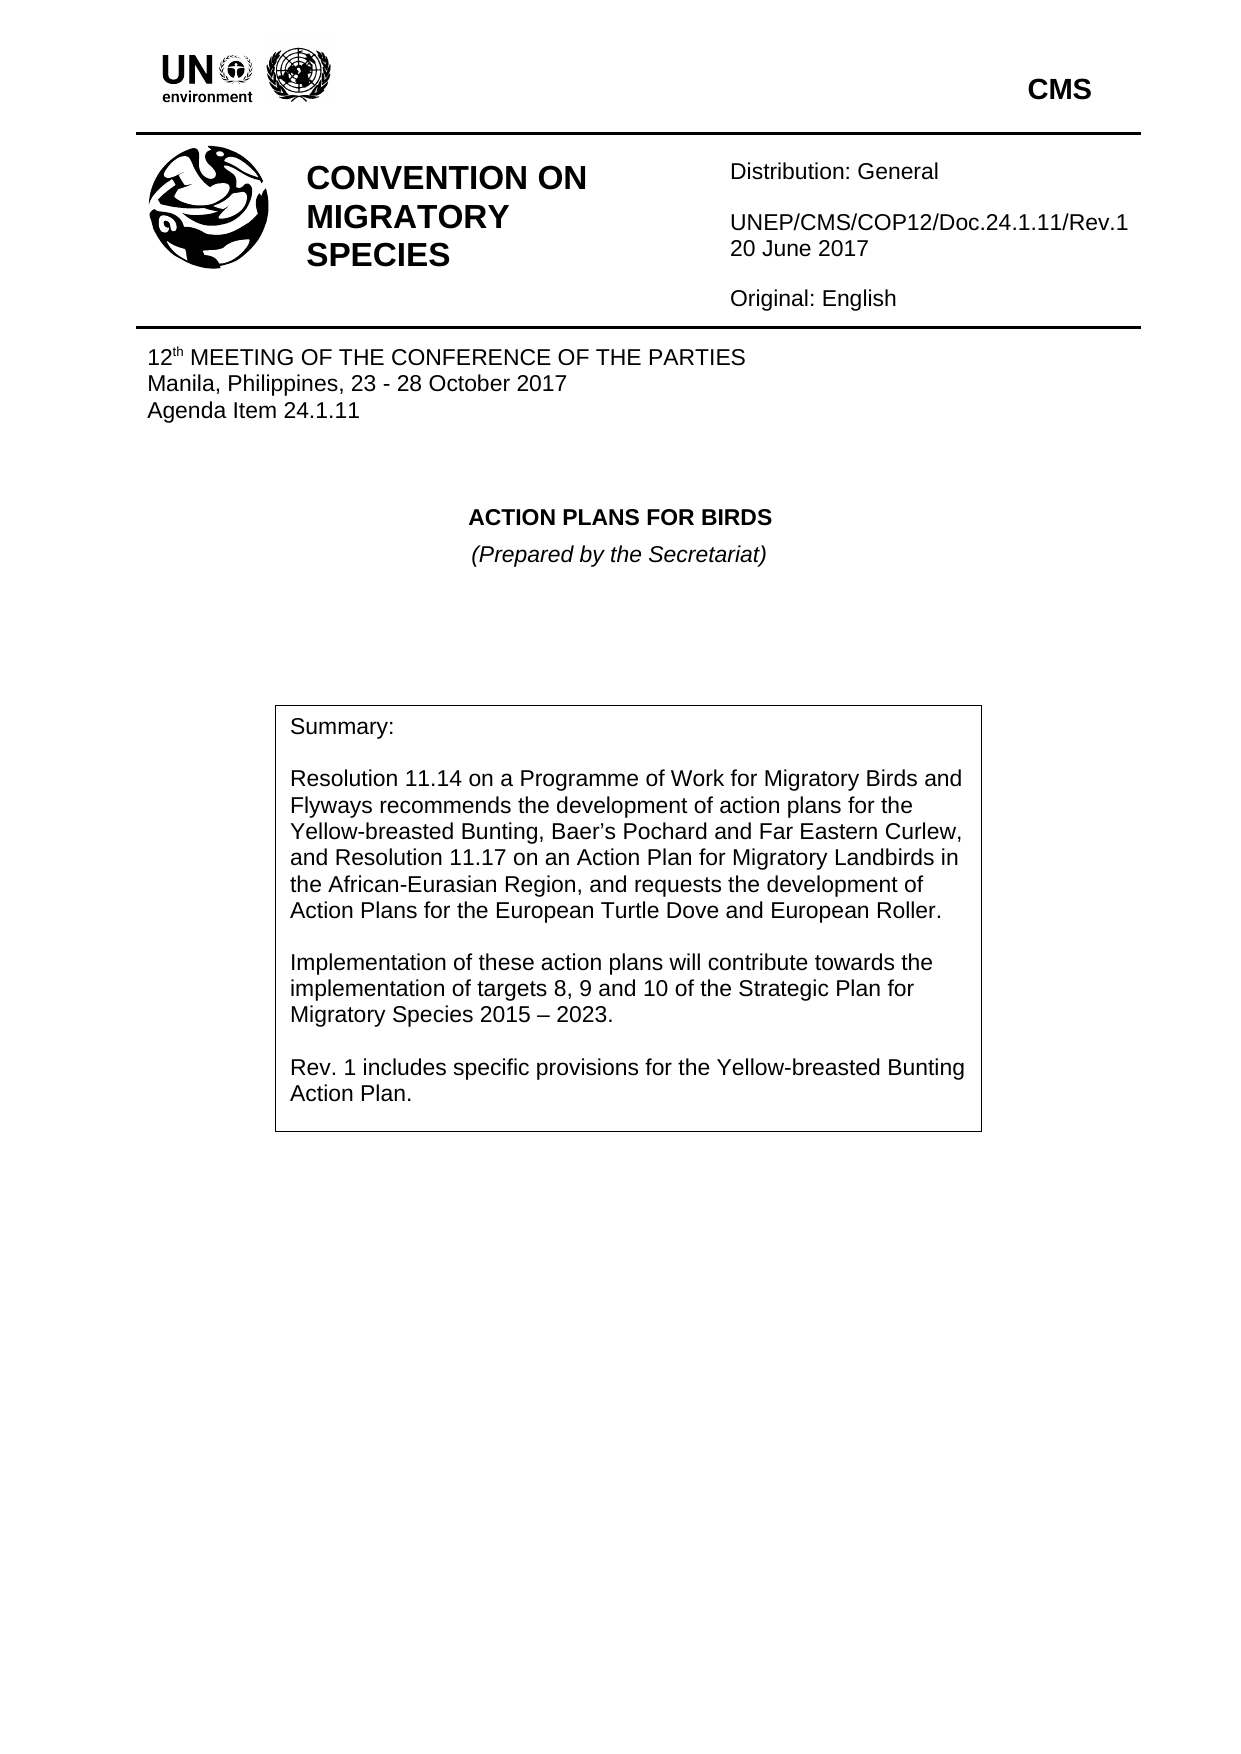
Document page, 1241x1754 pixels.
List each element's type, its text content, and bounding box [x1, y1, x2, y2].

text 12th MEETING OF THE CONFERENCE OF THE PARTIES [147, 343, 1093, 370]
table_cell Distribution: General UNEP/CMS/COP12/Doc.24.1.11/Rev.1 20 June 2017 Original: English [719, 135, 1141, 326]
table_cell CONVENTION ON MIGRATORY SPECIES [295, 135, 719, 326]
text (Prepared by the Secretariat) [147, 541, 1093, 568]
subtitle Manila, Philippines, 23 - 28 October 2017 [147, 372, 1093, 397]
table_header CMS [136, 63, 1141, 132]
table_cell [136, 135, 295, 326]
subtitle ACTION PLANS FOR BIRDS [147, 504, 1093, 530]
picture [156, 48, 255, 63]
text Agenda Item 24.1.11 [147, 398, 1093, 423]
